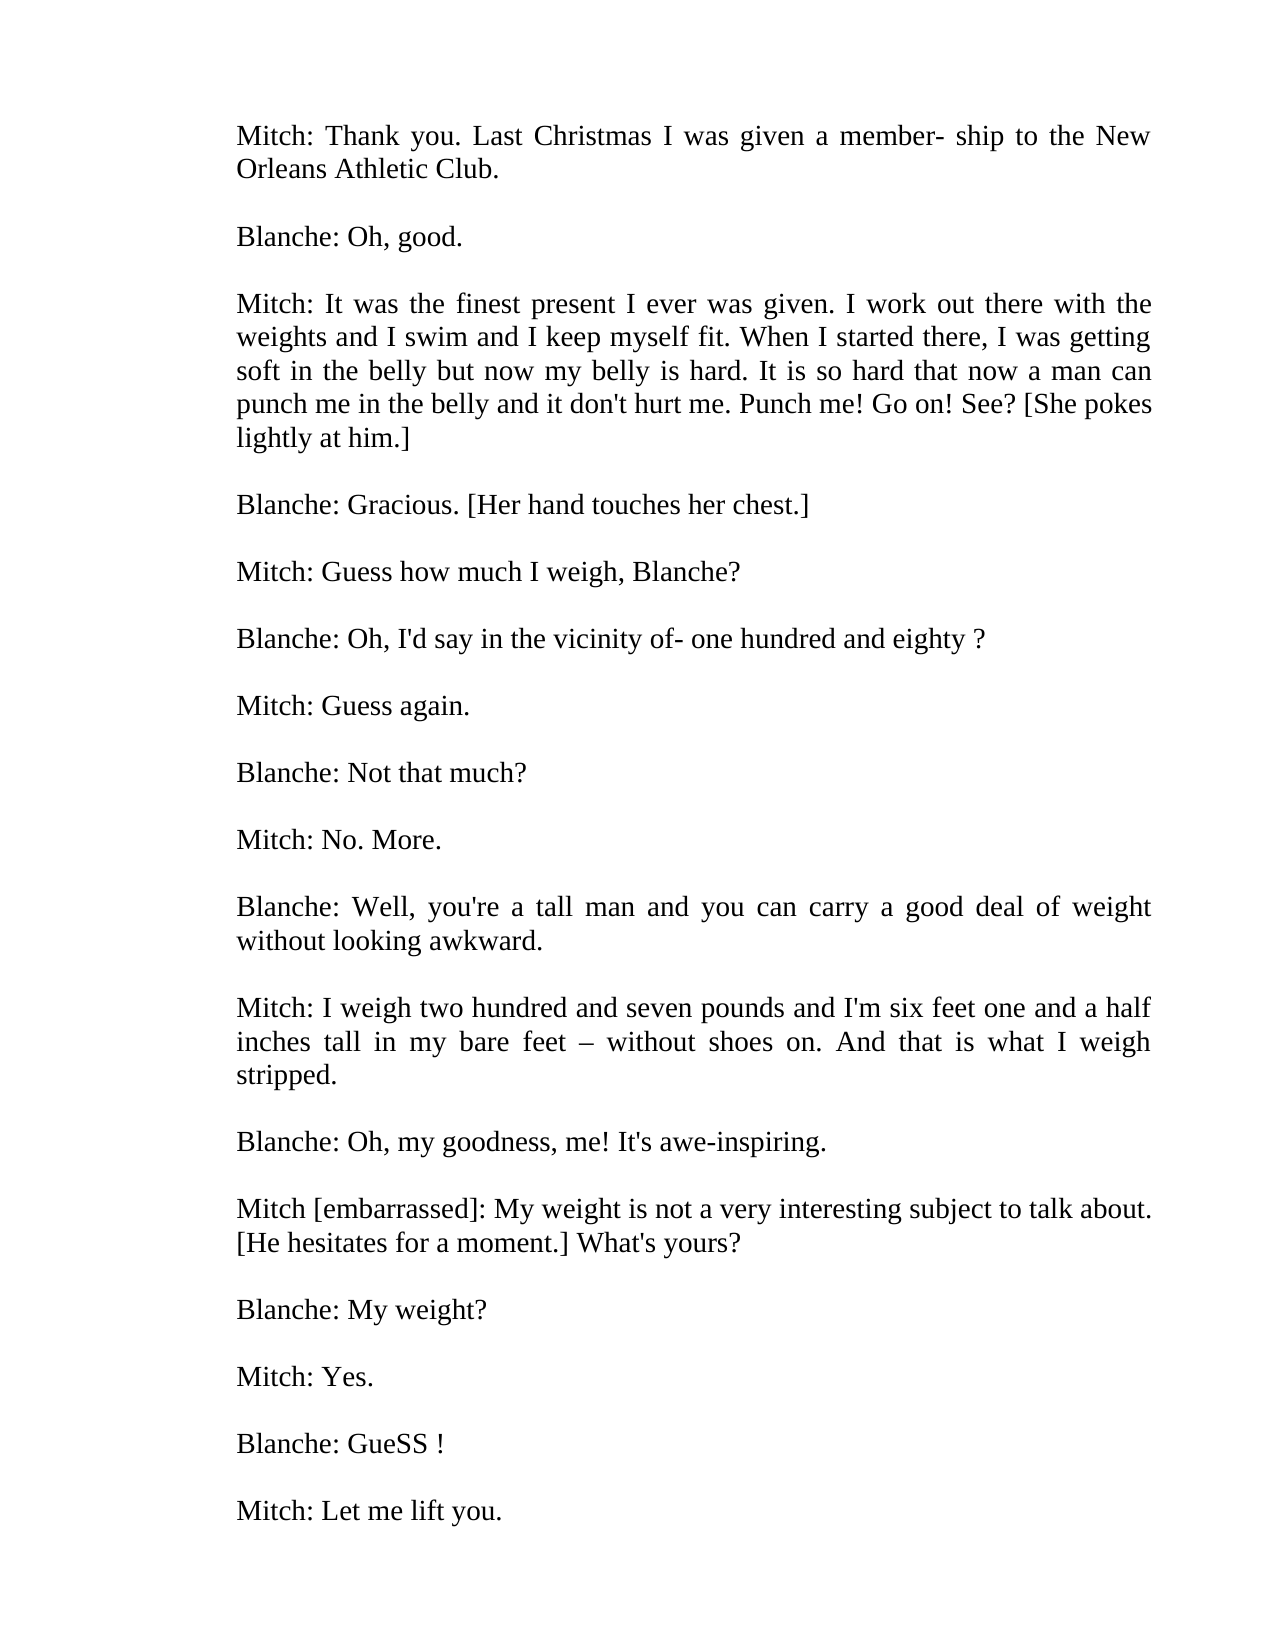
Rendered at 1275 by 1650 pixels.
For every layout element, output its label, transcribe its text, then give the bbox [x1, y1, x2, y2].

text Mitch: No. More. [236, 822, 1153, 856]
text Blanche: Oh, my goodness, me! It's awe-inspiring. [236, 1124, 1153, 1158]
text Mitch: It was the finest present I ever was given. I work out there with the weights and I swim and I keep myself fit. When I started there, I was getting soft in the belly but now my belly is hard. It is so hard that now a man can punch me in the belly and it don't hurt me. Punch me! Go on! See? [She pokes lightly at him.] [236, 286, 1153, 453]
text Mitch: Let me lift you. [236, 1493, 1153, 1527]
text Blanche: Not that much? [236, 755, 1153, 789]
text Mitch [embarrassed]: My weight is not a very interesting subject to talk about. [He hesitates for a moment.] What's yours? [236, 1191, 1153, 1258]
text Blanche: Gracious. [Her hand touches her chest.] [236, 487, 1153, 521]
text Blanche: Oh, I'd say in the vicinity of- one hundred and eighty ? [236, 621, 1153, 655]
text Blanche: GueSS ! [236, 1426, 1153, 1460]
text Blanche: Well, you're a tall man and you can carry a good deal of weight without looking awkward. [236, 889, 1153, 957]
text Blanche: Oh, good. [236, 219, 1153, 252]
text Mitch: I weigh two hundred and seven pounds and I'm six feet one and a half inches tall in my bare feet – without shoes on. And that is what I weigh stripped. [236, 990, 1153, 1091]
text Mitch: Guess how much I weigh, Blanche? [236, 554, 1153, 588]
text Mitch: Guess again. [236, 688, 1153, 722]
text Mitch: Thank you. Last Christmas I was given a member- ship to the New Orleans Athletic Club. [236, 118, 1153, 185]
text Mitch: Yes. [236, 1359, 1153, 1393]
text Blanche: My weight? [236, 1292, 1153, 1326]
